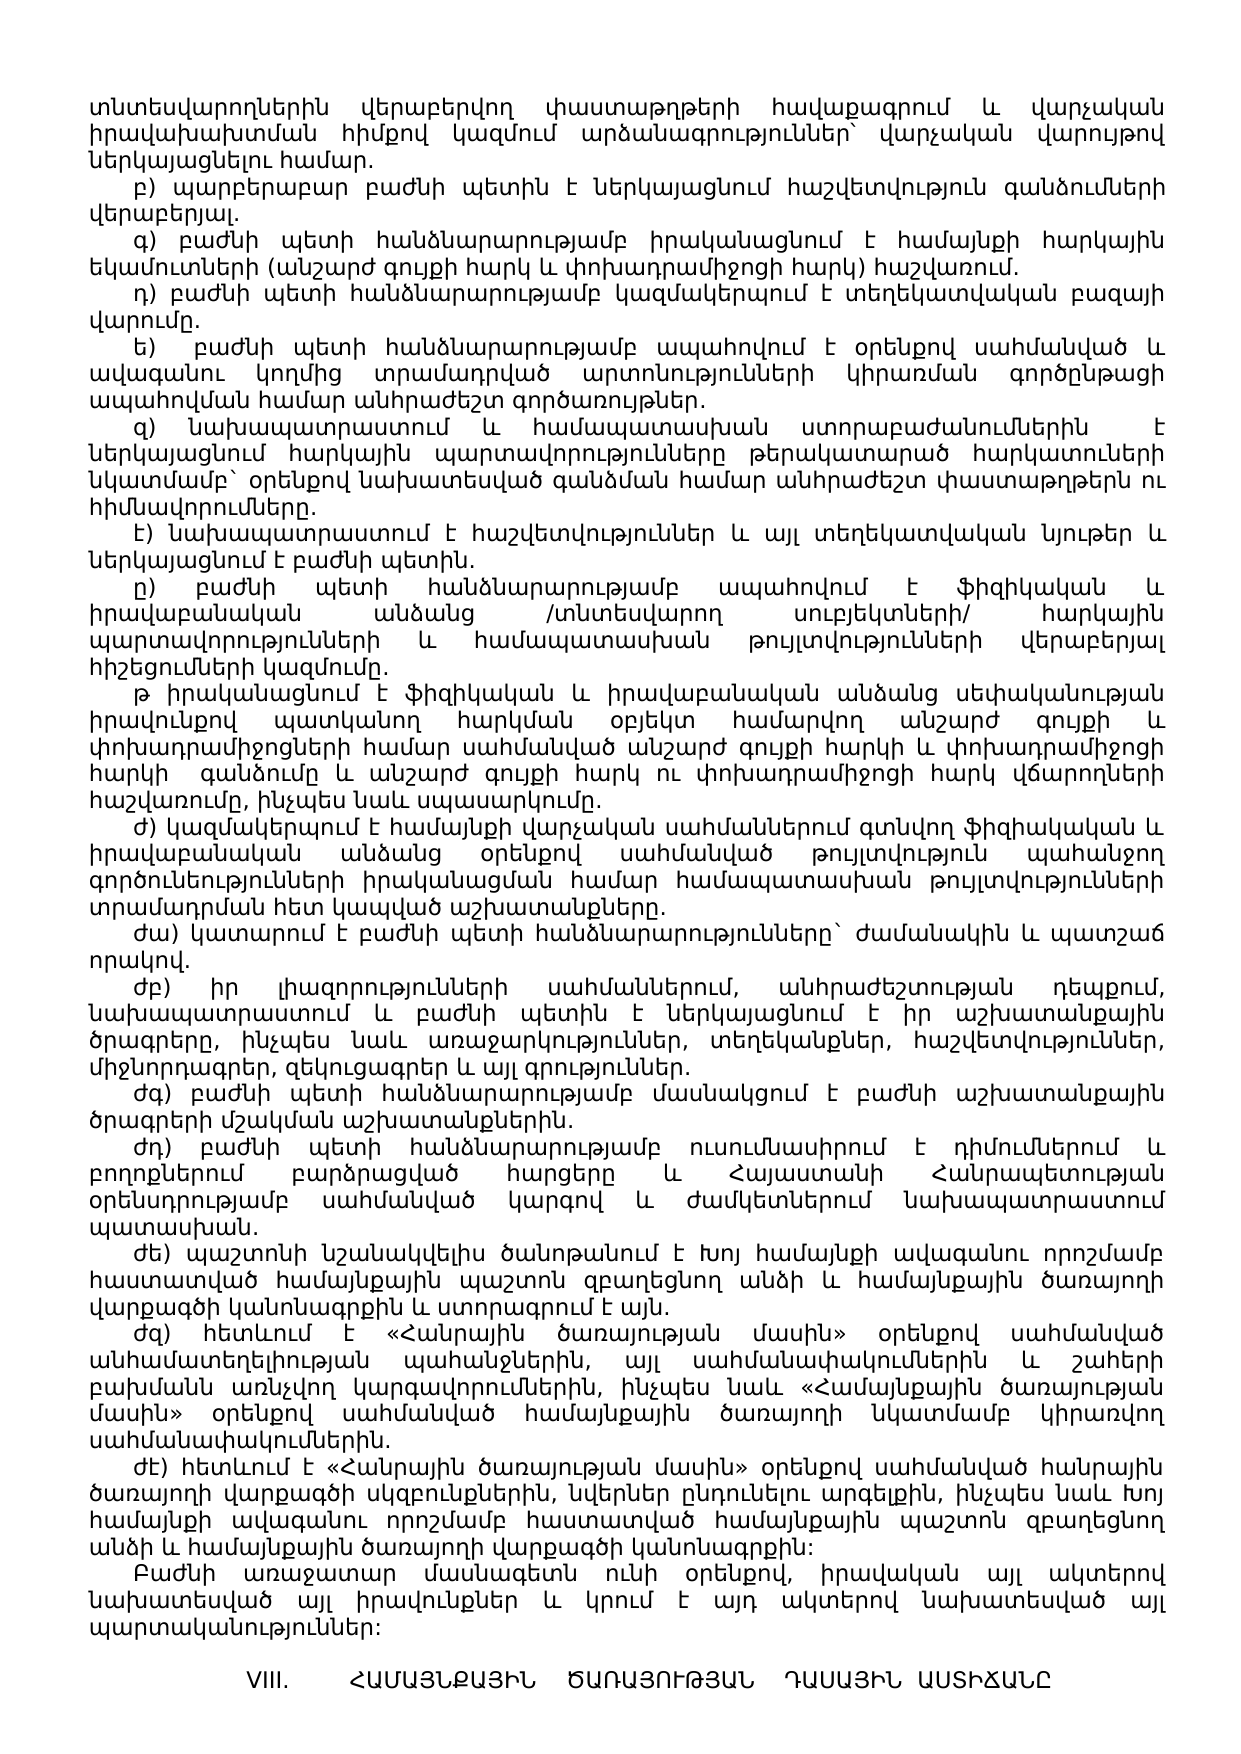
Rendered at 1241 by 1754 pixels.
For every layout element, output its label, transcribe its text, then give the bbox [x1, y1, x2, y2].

text է) նախապատրաստում է հաշվետվություններ և այլ տեղեկատվական նյութեր և ներկայացնում է բաժնի պետին. [89, 520, 1167, 574]
text ժգ) բաժնի պետի հանձնարարությամբ մասնակցում է բաժնի աշխատանքային ծրագրերի մշակման աշխատանքներին. [89, 1080, 1165, 1134]
text ժե) պաշտոնի նշանակվելիս ծանոթանում է Խոյ համայնքի ավագանու որոշմամբ հաստատված համայնքային պաշտոն զբաղեցնող անձի և համայնքային ծառայողի վարքագծի կանոնագրքին և ստորագրում է այն. [89, 1240, 1165, 1320]
text թ իրականացնում է ֆիզիկական և իրավաբանական անձանց սեփականության իրավունքով պատկանող հարկման օբյեկտ համարվող անշարժ գույքի և փոխադրամիջոցների համար սահմանված անշարժ գույքի հարկի և փոխադրամիջոցի հարկի գանձումը և անշարժ գույքի հարկ ու փոխադրամիջոցի հարկ վճարողների հաշվառումը, ինչպես նաև սպասարկումը. [89, 680, 1165, 814]
text ժդ) բաժնի պետի հանձնարարությամբ ուսումնասիրում է դիմումներում և բողոքներում բարձրացված հարցերը և Հայաստանի Հանրապետության օրենսդրությամբ սահմանված կարգով և ժամկետներում նախապատրաստում պատասխան. [89, 1134, 1165, 1240]
text ե) բաժնի պետի հանձնարարությամբ ապահովում է օրենքով սահմանված և ավագանու կողմից տրամադրված արտոնությունների կիրառման գործընթացի ապահովման համար անհրաժեշտ գործառույթներ. [89, 334, 1165, 414]
text ը) բաժնի պետի հանձնարարությամբ ապահովում է ֆիզիկական և իրավաբանական անձանց /տնտեսվարող սուբյեկտների/ հարկային պարտավորությունների և համապատասխան թույլտվությունների վերաբերյալ հիշեցումների կազմումը. [89, 574, 1165, 680]
text զ) նախապատրաստում և համապատասխան ստորաբաժանումներին է ներկայացնում հարկային պարտավորությունները թերակատարած հարկատուների նկատմամբ` օրենքով նախատեսված գանձման համար անհրաժեշտ փաստաթղթերն ու հիմնավորումները. [89, 414, 1165, 520]
text բ) պարբերաբար բաժնի պետին է ներկայացնում հաշվետվություն գանձումների վերաբերյալ. [89, 174, 1167, 227]
text Բաժնի առաջատար մասնագետն ունի oրենքով, իրավական այլ ակտերով նախատեսված այլ իրավունքներ և կրում է այդ ակտերով նախատեսված այլ պարտականություններ: [89, 1560, 1165, 1640]
text ժա) կատարում է բաժնի պետի հանձնարարությունները` ժամանակին և պատշաճ որակով. [89, 920, 1165, 974]
text ժէ) հետևում է «Հանրային ծառայության մասին» օրենքով սահմանված հանրային ծառայողի վարքագծի սկզբունքներին, նվերներ ընդունելու արգելքին, ինչպես նաև Խոյ համայնքի ավագանու որոշմամբ հաստատված համայնքային պաշտոն զբաղեցնող անձի և համայնքային ծառայողի վարքագծի կանոնագրքին: [89, 1454, 1165, 1560]
text գ) բաժնի պետի հանձնարարությամբ իրականացնում է համայնքի հարկային եկամուտների (անշարժ գույքի հարկ և փոխադրամիջոցի հարկ) հաշվառում. [89, 227, 1165, 280]
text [89, 94, 1165, 174]
text ժբ) իր լիազորությունների սահմաններում, անհրաժեշտության դեպքում, նախապատրաստում և բաժնի պետին է ներկայացնում է իր աշխատանքային ծրագրերը, ինչպես նաև առաջարկություններ, տեղեկանքներ, հաշվետվություններ, միջնորդագրեր, զեկուցագրեր և այլ գրություններ. [89, 974, 1165, 1080]
text ժզ) հետևում է «Հանրային ծառայության մասին» օրենքով սահմանված անհամատեղելիության պահանջներին, այլ սահմանափակումներին և շահերի բախմանն առնչվող կարգավորումներին, ինչպես նաև «Համայնքային ծառայության մասին» օրենքով սահմանված համայնքային ծառայողի նկատմամբ կիրառվող սահմանափակումներին. [89, 1320, 1165, 1454]
text VIII. ՀԱՄԱՅՆՔԱՅԻՆ ԾԱՌԱՅՈՒԹՅԱՆ ԴԱՍԱՅԻՆ ԱՍՏԻՃԱՆԸ [89, 1667, 1165, 1694]
text դ) բաժնի պետի հանձնարարությամբ կազմակերպում է տեղեկատվական բազայի վարումը. [89, 280, 1165, 334]
text ժ) կազմակերպում է համայնքի վարչական սահմաններում գտնվող ֆիզիակական և իրավաբանական անձանց օրենքով սահմանված թույլտվություն պահանջող գործունեությունների իրականացման համար համապատասխան թույլտվությունների տրամադրման հետ կապված աշխատանքները. [89, 814, 1165, 920]
